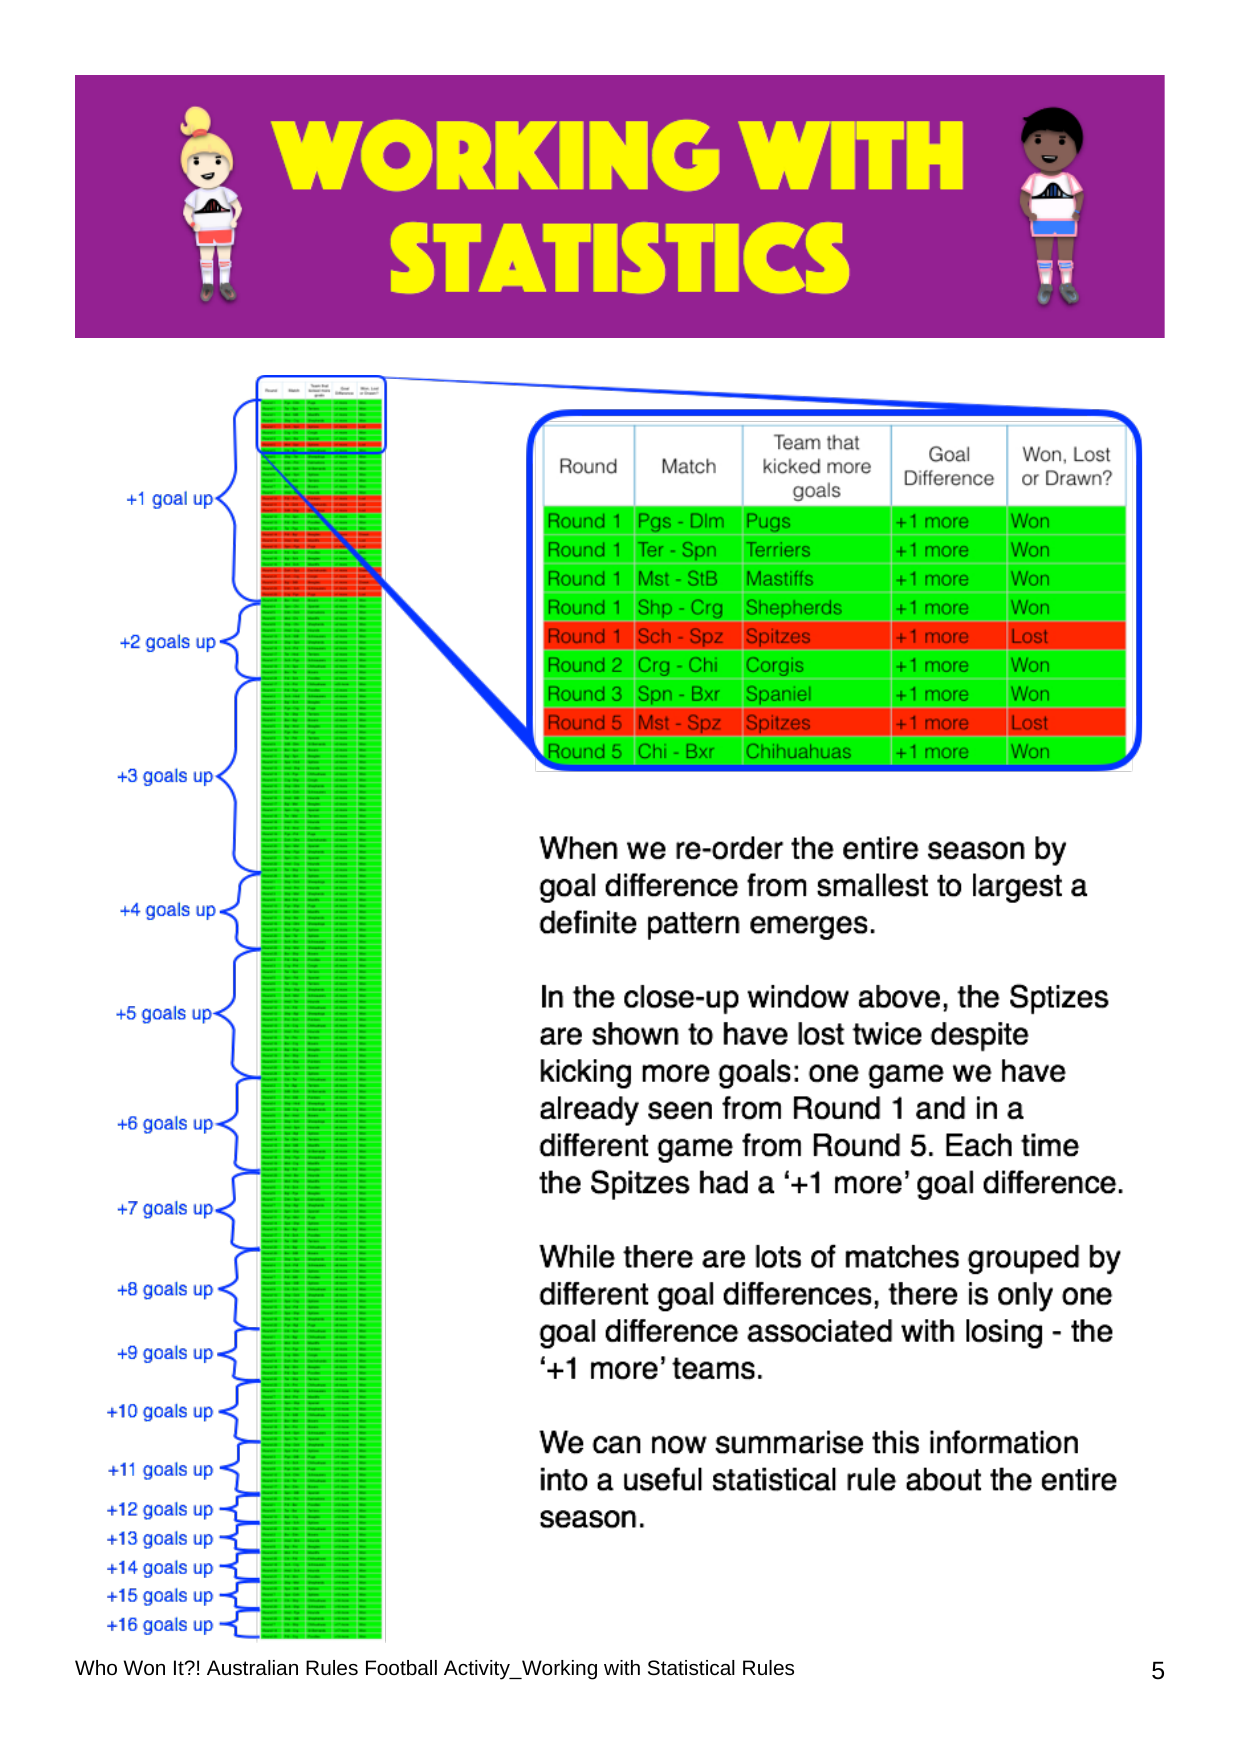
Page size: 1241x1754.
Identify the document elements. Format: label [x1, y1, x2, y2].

picture [75, 75, 1165, 338]
picture [98, 375, 1143, 1643]
